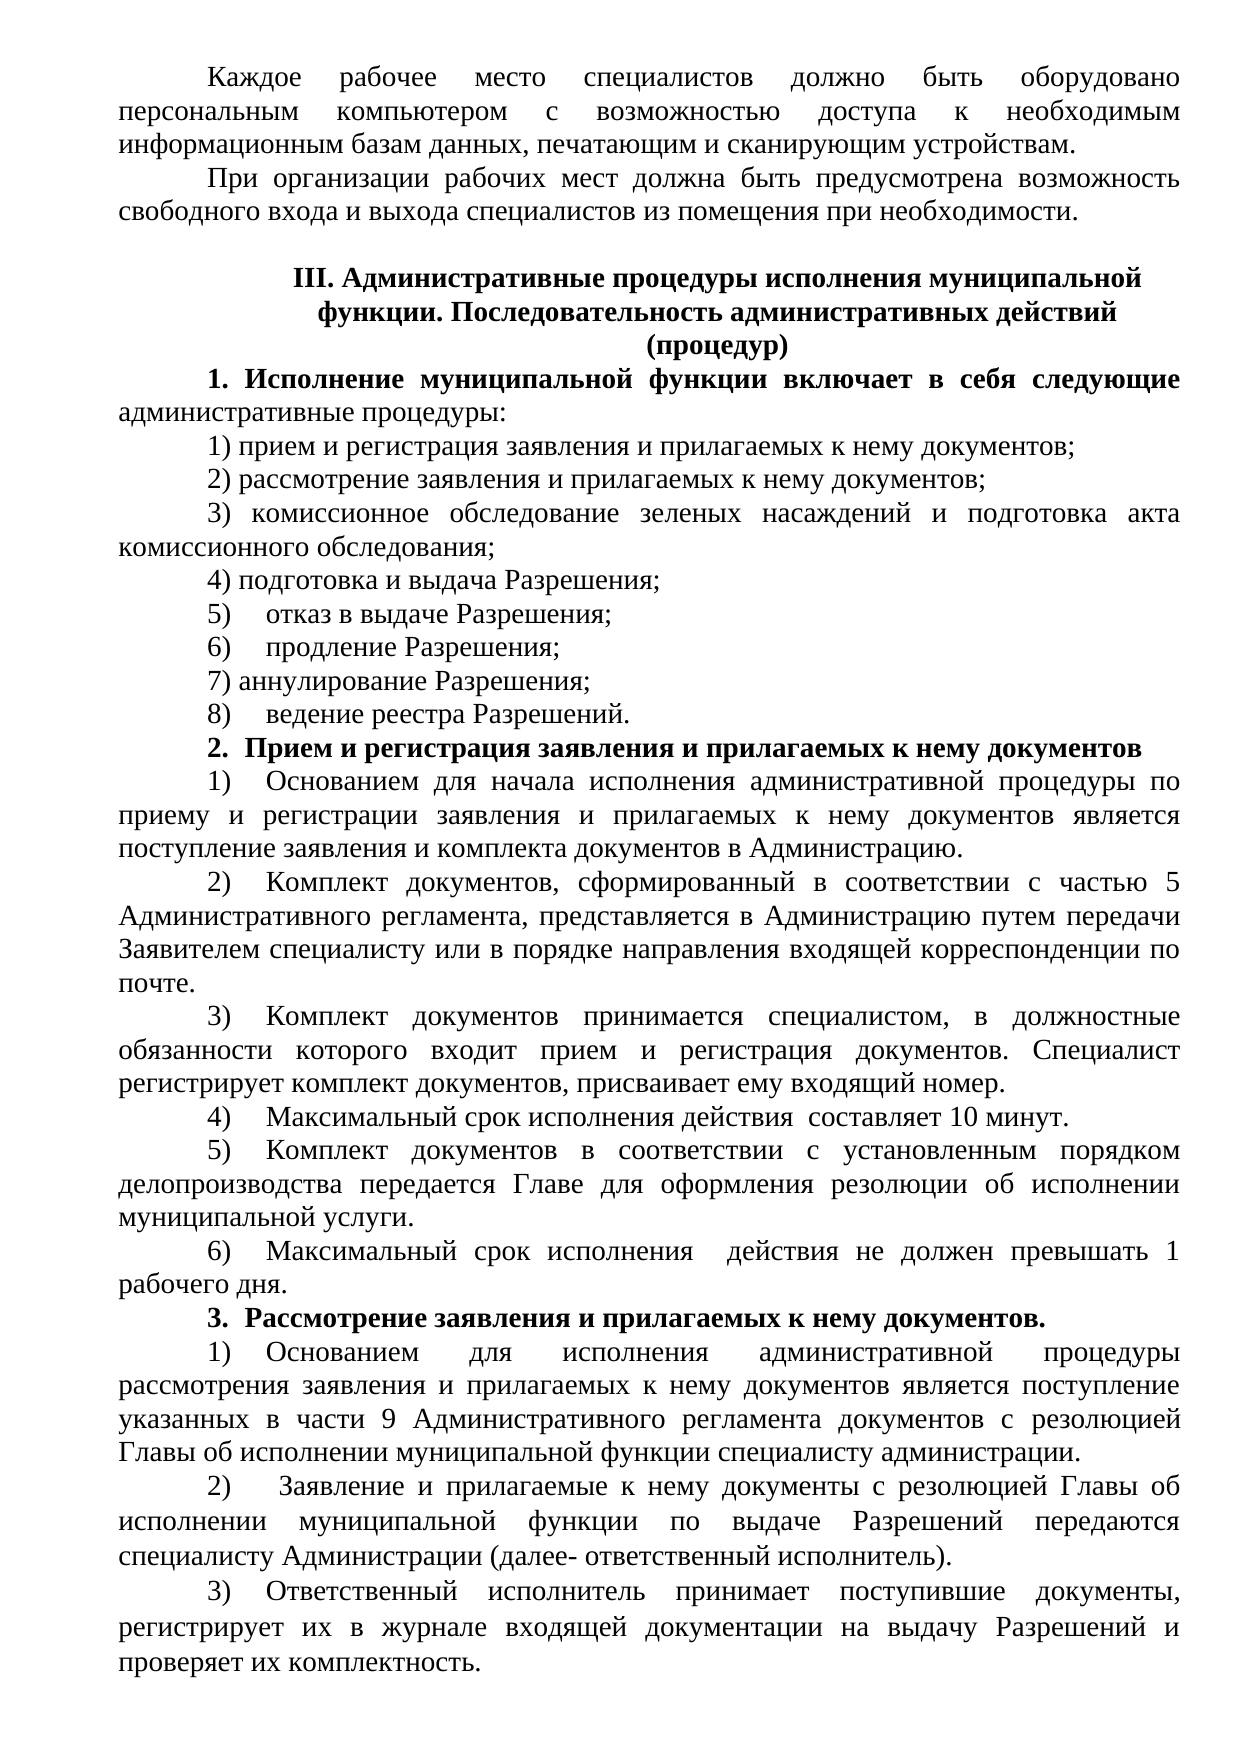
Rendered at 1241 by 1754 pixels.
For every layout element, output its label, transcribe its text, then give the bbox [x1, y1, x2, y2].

text 6) продление Разрешения; [118, 629, 1181, 663]
text Каждое рабочее место специалистов должно быть оборудовано персональным компьютером с возможностью доступа к необходимым информационным базам данных, печатающим и сканирующим устройствам. [118, 59, 1181, 160]
text 5) отказ в выдаче Разрешения; [118, 596, 1181, 629]
text При организации рабочих мест должна быть предусмотрена возможность свободного входа и выхода специалистов из помещения при необходимости. [118, 160, 1181, 227]
list Максимальный срок исполнения действия не должен превышать 1 рабочего дня. [118, 1233, 1181, 1300]
list Комплект документов в соответствии с установленным порядком делопроизводства передается Главе для оформления резолюции об исполнении муниципальной услуги. [118, 1132, 1181, 1233]
text 1) прием и регистрация заявления и прилагаемых к нему документов; [118, 428, 1181, 462]
text 8) ведение реестра Разрешений. [118, 696, 1181, 730]
text III. Административные процедуры исполнения муниципальной функции. Последовательность административных действий (процедур) [254, 260, 1181, 361]
list Комплект документов принимается специалистом, в должностные обязанности которого входит прием и регистрация документов. Специалист регистрирует комплект документов, присваивает ему входящий номер. [118, 998, 1181, 1099]
list Основанием для исполнения административной процедуры рассмотрения заявления и прилагаемых к нему документов является поступление указанных в части 9 Административного регламента документов с резолюцией Главы об исполнении муниципальной функции специалисту администрации. [118, 1334, 1181, 1468]
list Ответственный исполнитель принимает поступившие документы, регистрирует их в журнале входящей документации на выдачу Разрешений и проверяет их комплектность. [118, 1573, 1181, 1677]
text 2) рассмотрение заявления и прилагаемых к нему документов; [118, 462, 1181, 495]
text 7) аннулирование Разрешения; [118, 663, 1181, 696]
list Комплект документов, сформированный в соответствии с частью 5 Административного регламента, представляется в Администрацию путем передачи Заявителем специалисту или в порядке направления входящей корреспонденции по почте. [118, 864, 1181, 998]
list Основанием для начала исполнения административной процедуры по приему и регистрации заявления и прилагаемых к нему документов является поступление заявления и комплекта документов в Администрацию. [118, 763, 1181, 864]
list Заявление и прилагаемые к нему документы с резолюцией Главы об исполнении муниципальной функции по выдаче Разрешений передаются специалисту Администрации (далее- ответственный исполнитель). [118, 1468, 1181, 1572]
text 4) подготовка и выдача Разрешения; [118, 562, 1181, 596]
text 1. Исполнение муниципальной функции включает в себя следующие административные процедуры: [118, 361, 1181, 428]
text 3) комиссионное обследование зеленых насаждений и подготовка акта комиссионного обследования; [118, 495, 1181, 562]
list Рассмотрение заявления и прилагаемых к нему документов. [207, 1300, 1181, 1334]
list Прием и регистрация заявления и прилагаемых к нему документов [207, 730, 1181, 763]
list Максимальный срок исполнения действия составляет 10 минут. [118, 1099, 1181, 1132]
